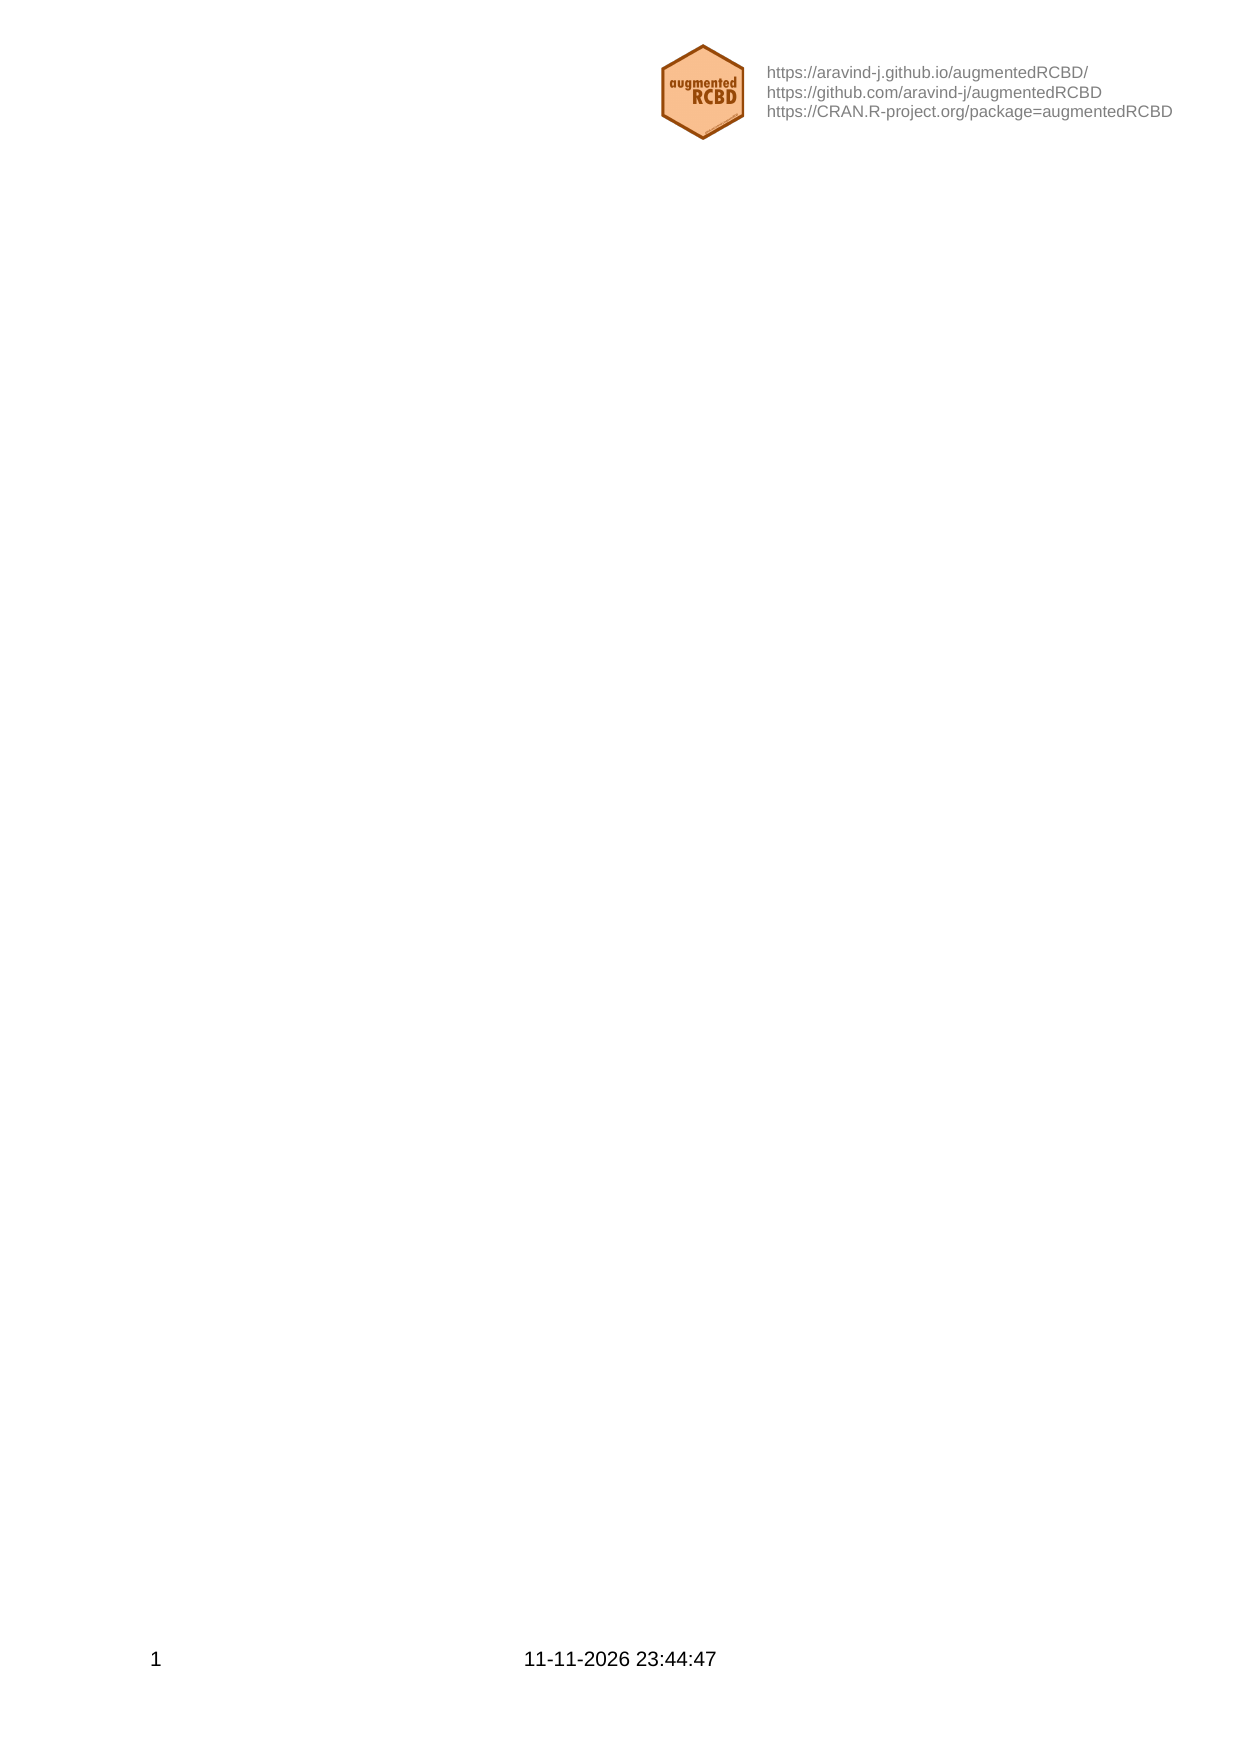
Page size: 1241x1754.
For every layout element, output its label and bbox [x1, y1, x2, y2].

picture [661, 44, 745, 140]
